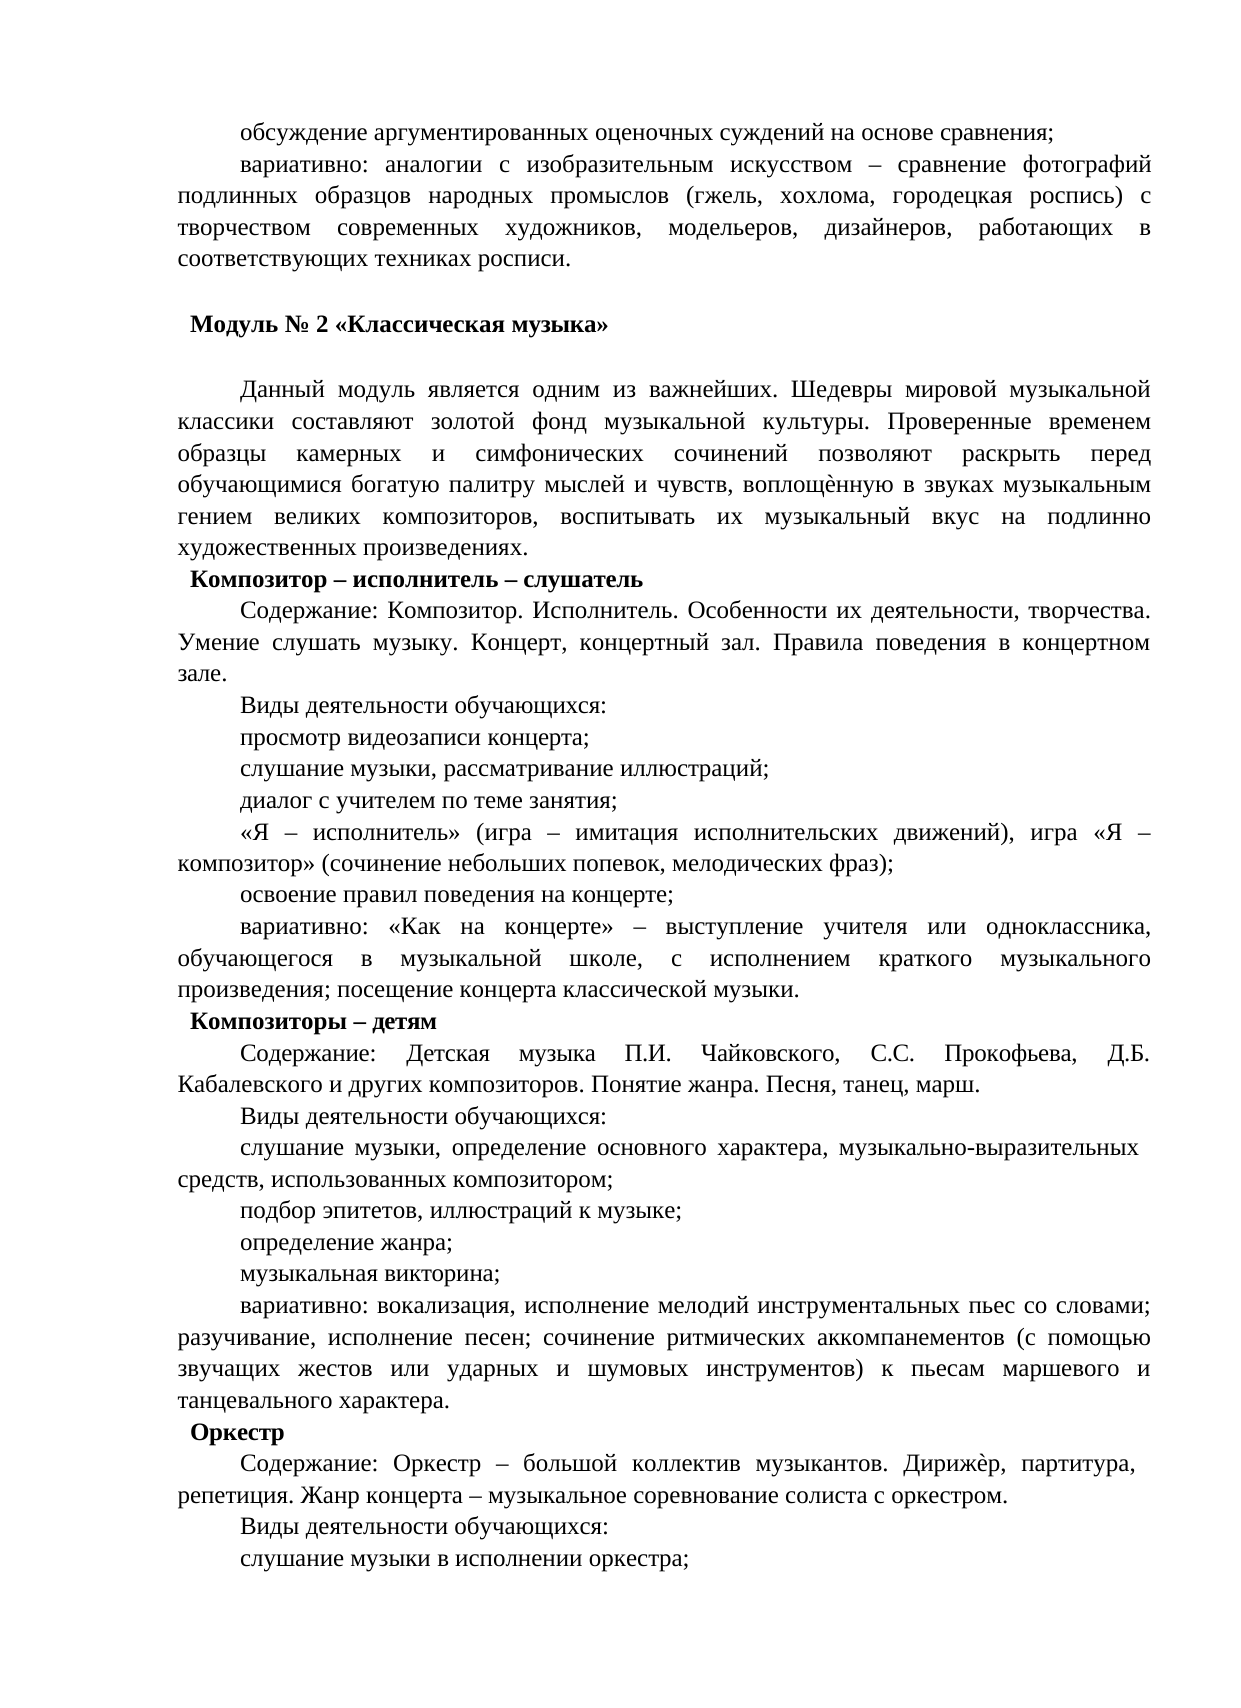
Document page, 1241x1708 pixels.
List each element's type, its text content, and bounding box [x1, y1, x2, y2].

subtitle Композитор – исполнитель – слушатель [190, 564, 1163, 593]
text вариативно: аналогии с изобразительным искусством – сравнение фотографий подлинных образцов народных промыслов (гжель, хохлома, городецкая роспись) с творчеством современных художников, модельеров, дизайнеров, работающих в соответствующих техниках росписи. [177, 149, 1152, 272]
text Виды деятельности обучающихся: [240, 1101, 1163, 1129]
text вариативно: «Как на концерте» – выступление учителя или одноклассника, обучающегося в музыкальной школе, с исполнением краткого музыкального произведения; посещение концерта классической музыки. [177, 911, 1152, 1003]
text просмотр видеозаписи концерта; [240, 722, 1163, 751]
subtitle Композиторы – детям [190, 1006, 1163, 1035]
text подбор эпитетов, иллюстраций к музыке; определение жанра; [240, 1195, 691, 1256]
subtitle Модуль № 2 «Классическая музыка» [190, 309, 1163, 337]
text слушание музыки, рассматривание иллюстраций; диалог с учителем по теме занятия; [240, 753, 792, 814]
text слушание музыки, определение основного характера, музыкально-выразительных средств, использованных композитором; [177, 1132, 1163, 1193]
subtitle Оркестр [190, 1417, 1163, 1446]
text музыкальная викторина; [240, 1258, 1163, 1287]
text Виды деятельности обучающихся: [240, 690, 1163, 719]
text обсуждение аргументированных оценочных суждений на основе сравнения; [240, 117, 1163, 146]
text «Я – исполнитель» (игра – имитация исполнительских движений), игра «Я – композитор» (сочинение небольших попевок, мелодических фраз); [177, 817, 1152, 877]
text Виды деятельности обучающихся: слушание музыки в исполнении оркестра; [240, 1511, 691, 1572]
text Данный модуль является одним из важнейших. Шедевры мировой музыкальной классики составляют золотой фонд музыкальной культуры. Проверенные временем образцы камерных и симфонических сочинений позволяют раскрыть перед обучающимися богатую палитру мыслей и чувств, воплощѐнную в звуках музыкальным гением великих композиторов, воспитывать их музыкальный вкус на подлинно художественных произведениях. [177, 374, 1152, 561]
text Содержание: Композитор. Исполнитель. Особенности их деятельности, творчества. Умение слушать музыку. Концерт, концертный зал. Правила поведения в концертном зале. [177, 595, 1151, 687]
text вариативно: вокализация, исполнение мелодий инструментальных пьес со словами; разучивание, исполнение песен; сочинение ритмических аккомпанементов (с помощью звучащих жестов или ударных и шумовых инструментов) к пьесам маршевого и танцевального характера. [177, 1290, 1152, 1414]
text освоение правил поведения на концерте; [240, 880, 1163, 908]
text Содержание: Оркестр – большой коллектив музыкантов. Дирижѐр, партитура, репетиция. Жанр концерта – музыкальное соревнование солиста с оркестром. [177, 1448, 1152, 1508]
text Содержание: Детская музыка П.И. Чайковского, С.С. Прокофьева, Д.Б. Кабалевского и других композиторов. Понятие жанра. Песня, танец, марш. [177, 1038, 1151, 1098]
